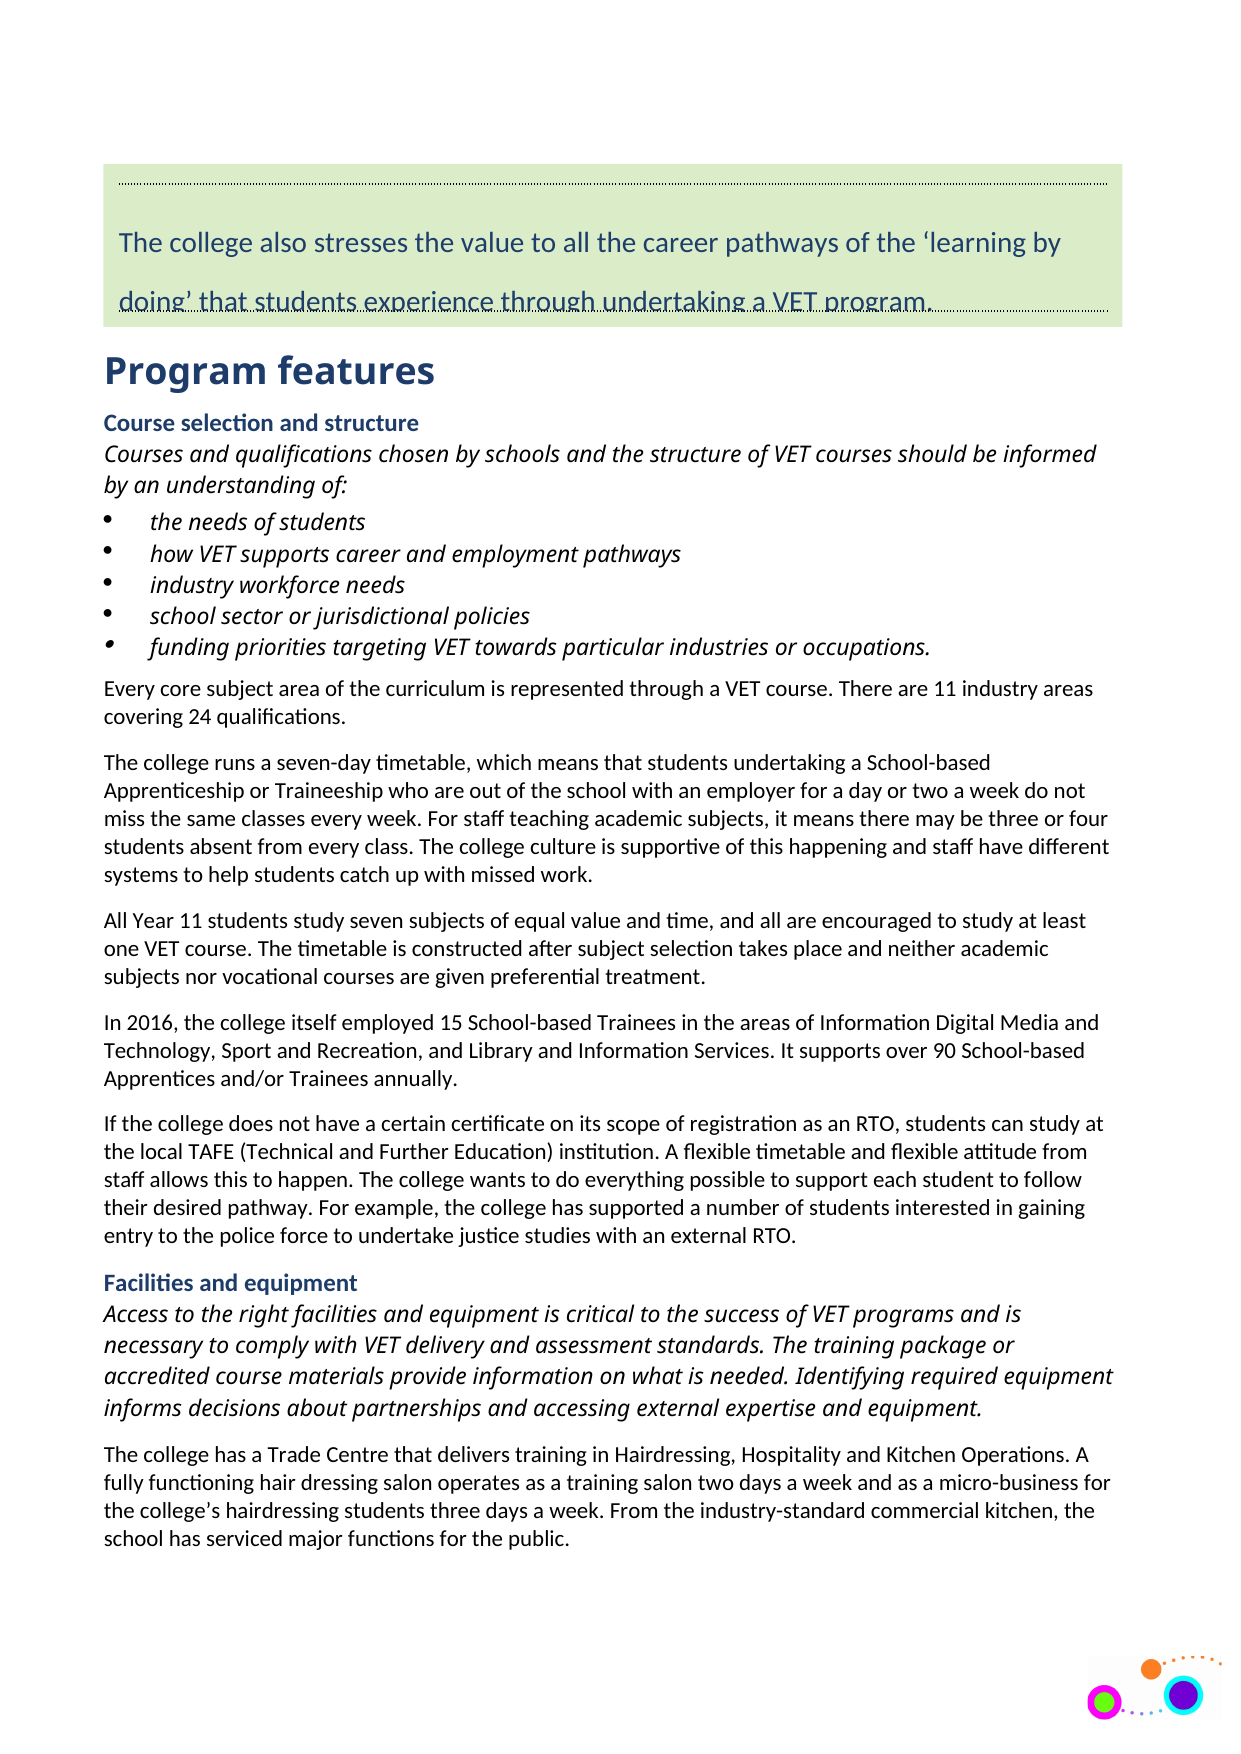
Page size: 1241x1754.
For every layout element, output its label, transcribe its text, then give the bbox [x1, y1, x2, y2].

text funding priorities targeting VET towards particular industries or occupations. [103, 631, 1123, 663]
text All Year 11 students study seven subjects of equal value and time, and all are encouraged to study at least one VET course. The timetable is constructed after subject selection takes place and neither academic subjects nor vocational courses are given preferential treatment. [103, 906, 1123, 990]
text The college has a Trade Centre that delivers training in Hairdressing, Hospitality and Kitchen Operations. A fully functioning hair dressing salon operates as a training salon two days a week and as a micro-business for the college’s hairdressing students three days a week. From the industry-standard commercial kitchen, the school has serviced major functions for the public. [103, 1441, 1123, 1553]
text Courses and qualifications chosen by schools and the structure of VET courses should be informed by an understanding of: [103, 438, 1123, 500]
subtitle Facilities and equipment [103, 1267, 1123, 1298]
text In 2016, the college itself employed 15 School-based Trainees in the areas of Information Digital Media and Technology, Sport and Recreation, and Library and Information Services. It supports over 90 School-based Apprentices and/or Trainees annually. [103, 1008, 1123, 1092]
text school sector or jurisdictional policies [103, 600, 1123, 631]
text If the college does not have a certain certificate on its scope of registration as an RTO, students can study at the local TAFE (Technical and Further Education) institution. A flexible timetable and flexible attitude from staff allows this to happen. The college wants to do everything possible to support each student to follow their desired pathway. For example, the college has supported a number of students interested in gaining entry to the police force to undertake justice studies with an external RTO. [103, 1109, 1123, 1249]
subtitle Course selection and structure [103, 407, 1123, 438]
text Access to the right facilities and equipment is critical to the success of VET programs and is necessary to comply with VET delivery and assessment standards. The training package or accredited course materials provide information on what is needed. Identifying required equipment informs decisions about partnerships and accessing external expertise and equipment. [103, 1298, 1123, 1423]
text how VET supports career and employment pathways [103, 538, 1123, 569]
picture [1087, 1656, 1222, 1720]
text industry workforce needs [103, 569, 1123, 600]
text Every core subject area of the curriculum is represented through a VET course. There are 11 industry areas covering 24 qualifications. [103, 674, 1123, 730]
text The college runs a seven-day timetable, which means that students undertaking a School-based Apprenticeship or Traineeship who are out of the school with an employer for a day or two a week do not miss the same classes every week. For staff teaching academic subjects, it means there may be three or four students absent from every class. The college culture is supportive of this happening and staff have different systems to help students catch up with missed work. [103, 748, 1123, 888]
subtitle Program features [103, 344, 1123, 396]
text the needs of students [103, 506, 1123, 538]
